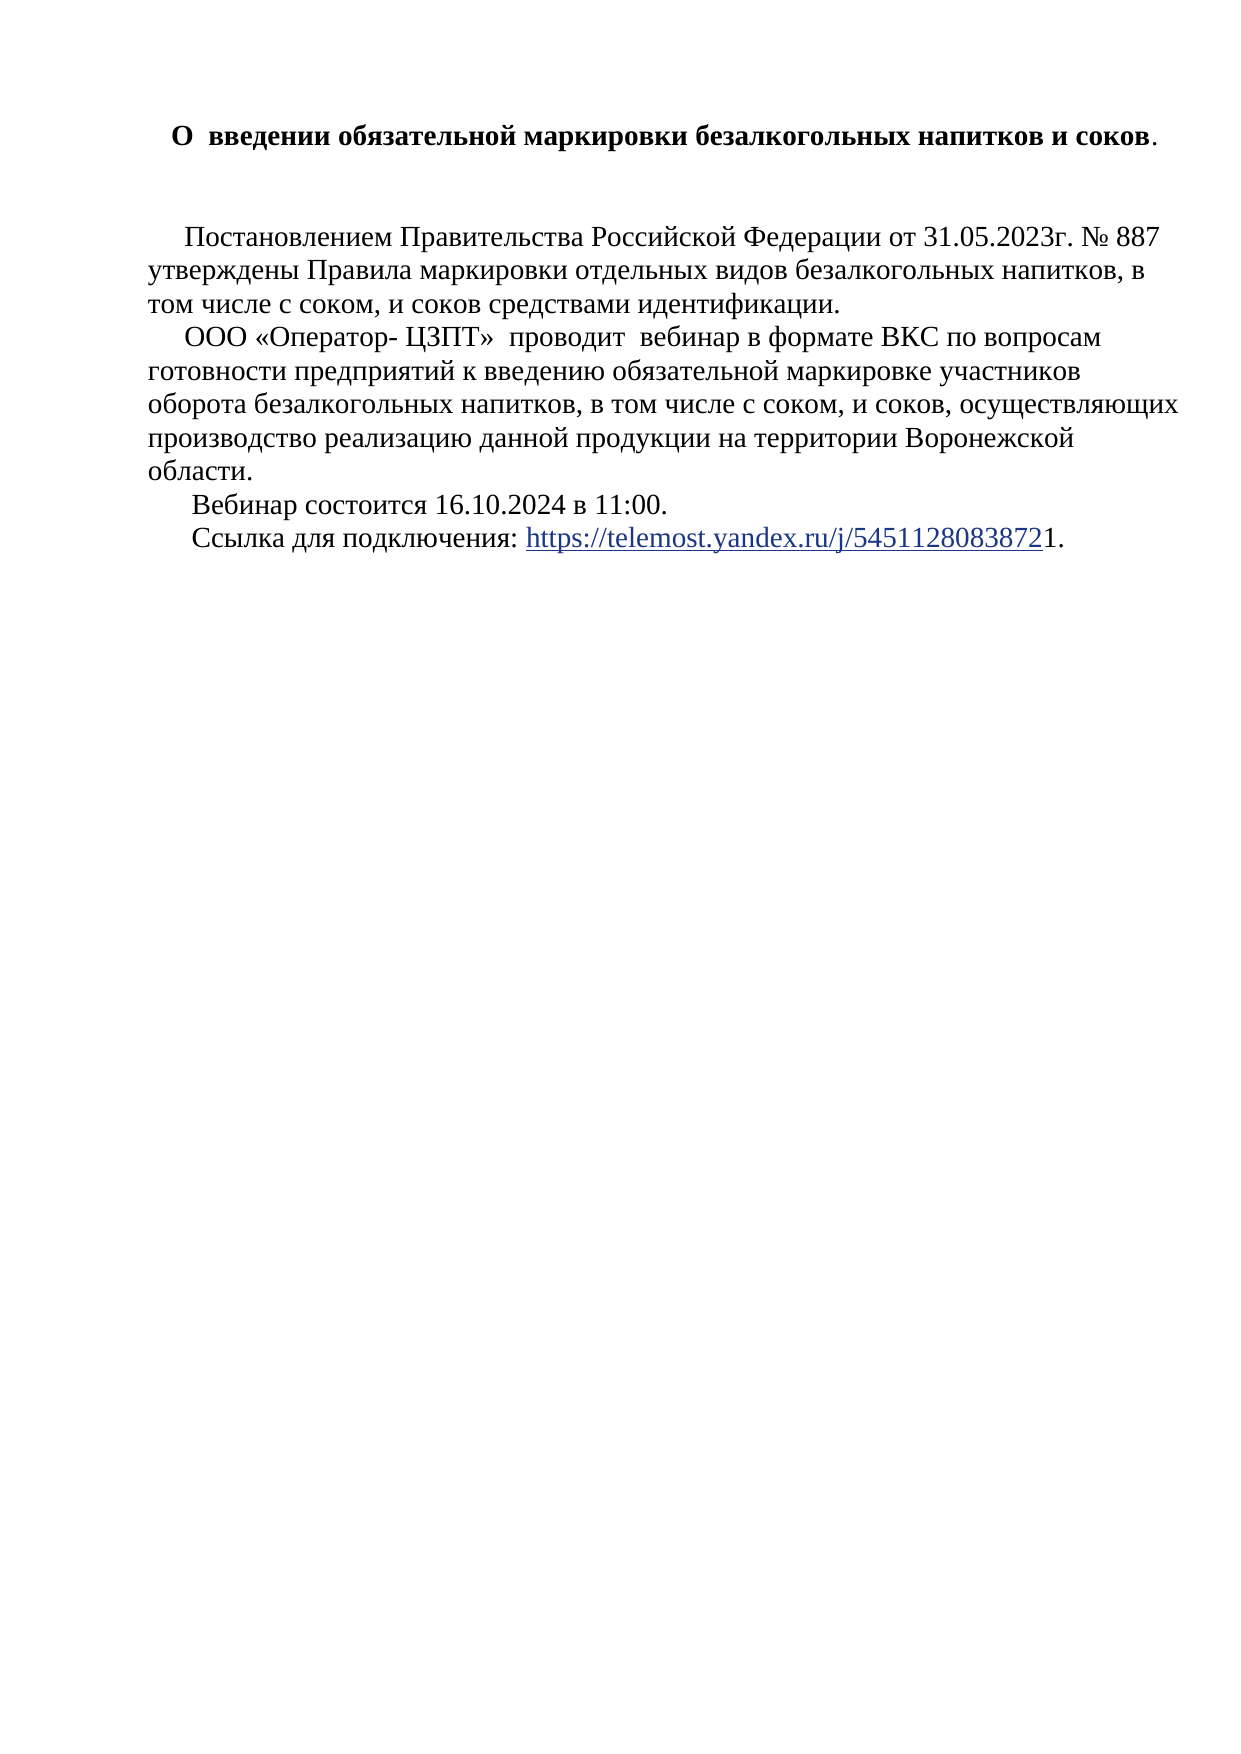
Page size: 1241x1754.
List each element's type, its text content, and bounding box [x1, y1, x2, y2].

text Ссылка для подключения: https://telemost.yandex.ru/j/54511280838721. [148, 521, 1181, 554]
text ООО «Оператор- ЦЗПТ» проводит вебинар в формате ВКС по вопросам готовности предприятий к введению обязательной маркировке участников оборота безалкогольных напитков, в том числе с соком, и соков, осуществляющих производство реализацию данной продукции на территории Воронежской области. [148, 319, 1181, 487]
text Вебинар состоится 16.10.2024 в 11:00. [148, 487, 1181, 521]
text Постановлением Правительства Российской Федерации от 31.05.2023г. № 887 утверждены Правила маркировки отдельных видов безалкогольных напитков, в том числе с соком, и соков средствами идентификации. [148, 219, 1181, 319]
text О введении обязательной маркировки безалкогольных напитков и соков. [148, 118, 1181, 152]
